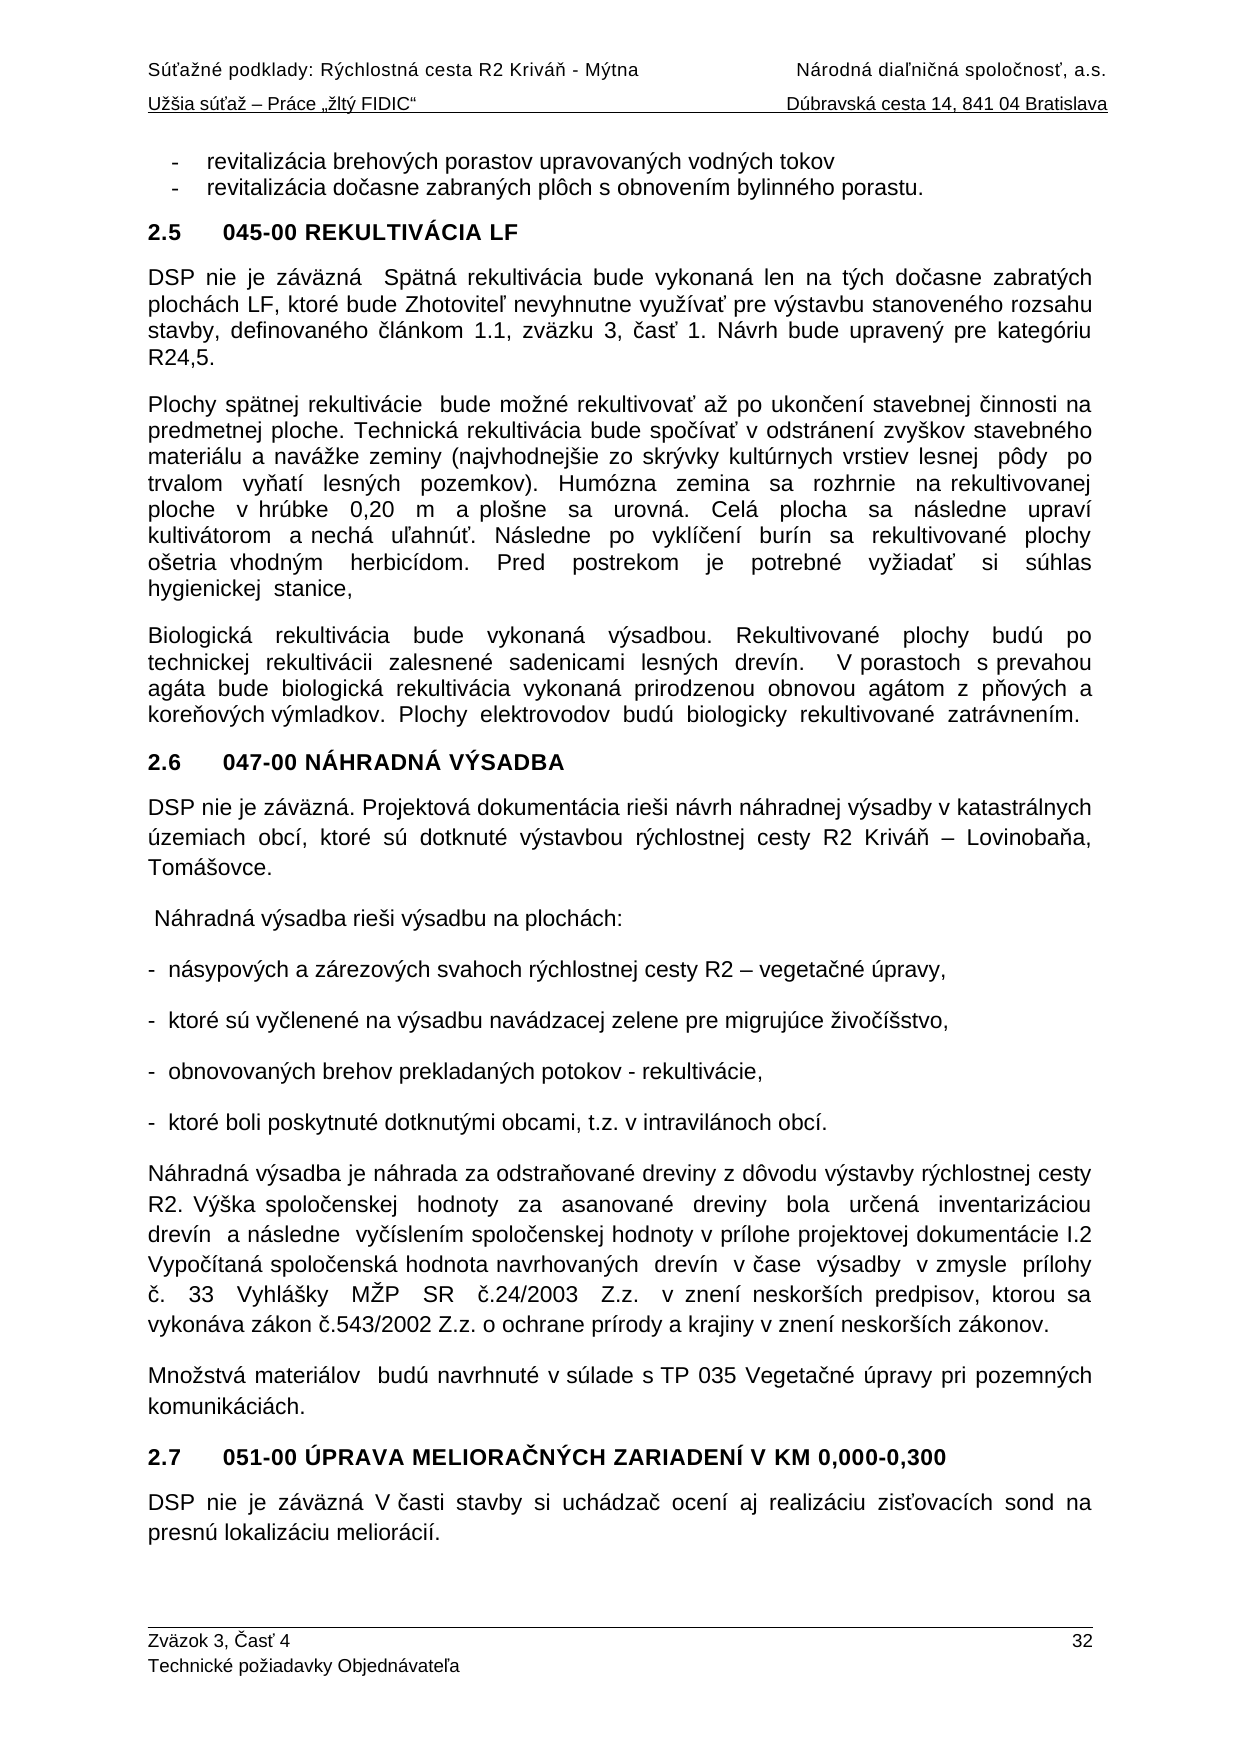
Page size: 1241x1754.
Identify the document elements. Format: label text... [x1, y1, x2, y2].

text Plochy spätnej rekultivácie bude možné rekultivovať až po ukončení stavebnej činnosti na predmetnej ploche. Technická rekultivácia bude spočívať v odstránení zvyškov stavebného materiálu a navážke zeminy (najvhodnejšie zo skrývky kultúrnych vrstiev lesnej pôdy po trvalom vyňatí lesných pozemkov). Humózna zemina sa rozhrnie na rekultivovanej ploche v hrúbke 0,20 m a plošne sa urovná. Celá plocha sa následne upraví kultivátorom a nechá uľahnúť. Následne po vyklíčení burín sa rekultivované plochy ošetria vhodným herbicídom. Pred postrekom je potrebné vyžiadať si súhlas hygienickej stanice, [148, 391, 1093, 601]
subtitle 045-00 Rekultivácia LF [148, 219, 1093, 246]
text DSP nie je záväzná V časti stavby si uchádzač ocení aj realizáciu zisťovacích sond na presnú lokalizáciu meliorácií. [148, 1489, 1093, 1545]
text - ktoré sú vyčlenené na výsadbu navádzacej zelene pre migrujúce živočíšstvo, [148, 1007, 1093, 1033]
text - násypových a zárezových svahoch rýchlostnej cesty R2 – vegetačné úpravy, [148, 956, 1093, 982]
subtitle 047-00 Náhradná výsadba [148, 748, 1093, 775]
list revitalizácia brehových porastov upravovaných vodných tokov [171, 148, 1093, 174]
text DSP nie je záväzná. Projektová dokumentácia rieši návrh náhradnej výsadby v katastrálnych územiach obcí, ktoré sú dotknuté výstavbou rýchlostnej cesty R2 Kriváň – Lovinobaňa, Tomášovce. [148, 794, 1093, 880]
text DSP nie je záväzná Spätná rekultivácia bude vykonaná len na tých dočasne zabratých plochách LF, ktoré bude Zhotoviteľ nevyhnutne využívať pre výstavbu stanoveného rozsahu stavby, definovaného článkom 1.1, zväzku 3, časť 1. Návrh bude upravený pre kategóriu R24,5. [148, 264, 1093, 370]
text Náhradná výsadba rieši výsadbu na plochách: [148, 905, 1093, 931]
text Náhradná výsadba je náhrada za odstraňované dreviny z dôvodu výstavby rýchlostnej cesty R2. Výška spoločenskej hodnoty za asanované dreviny bola určená inventarizáciou drevín a následne vyčíslením spoločenskej hodnoty v prílohe projektovej dokumentácie I.2 Vypočítaná spoločenská hodnota navrhovaných drevín v čase výsadby v zmysle prílohy č. 33 Vyhlášky MŽP SR č.24/2003 Z.z. v znení neskorších predpisov, ktorou sa vykonáva zákon č.543/2002 Z.z. o ochrane prírody a krajiny v znení neskorších zákonov. [148, 1160, 1093, 1338]
text - ktoré boli poskytnuté dotknutými obcami, t.z. v intravilánoch obcí. [148, 1109, 1093, 1136]
text Množstvá materiálov budú navrhnuté v súlade s TP 035 Vegetačné úpravy pri pozemných komunikáciách. [148, 1362, 1093, 1419]
subtitle 051-00 Úprava melioračných zariadení v km 0,000-0,300 [148, 1444, 1093, 1470]
text Biologická rekultivácia bude vykonaná výsadbou. Rekultivované plochy budú po technickej rekultivácii zalesnené sadenicami lesných drevín. V porastoch s prevahou agáta bude biologická rekultivácia vykonaná prirodzenou obnovou agátom z pňových a koreňových výmladkov. Plochy elektrovodov budú biologicky rekultivované zatrávnením. [148, 622, 1093, 728]
list revitalizácia dočasne zabraných plôch s obnovením bylinného porastu. [171, 174, 1093, 201]
text - obnovovaných brehov prekladaných potokov - rekultivácie, [148, 1058, 1093, 1084]
